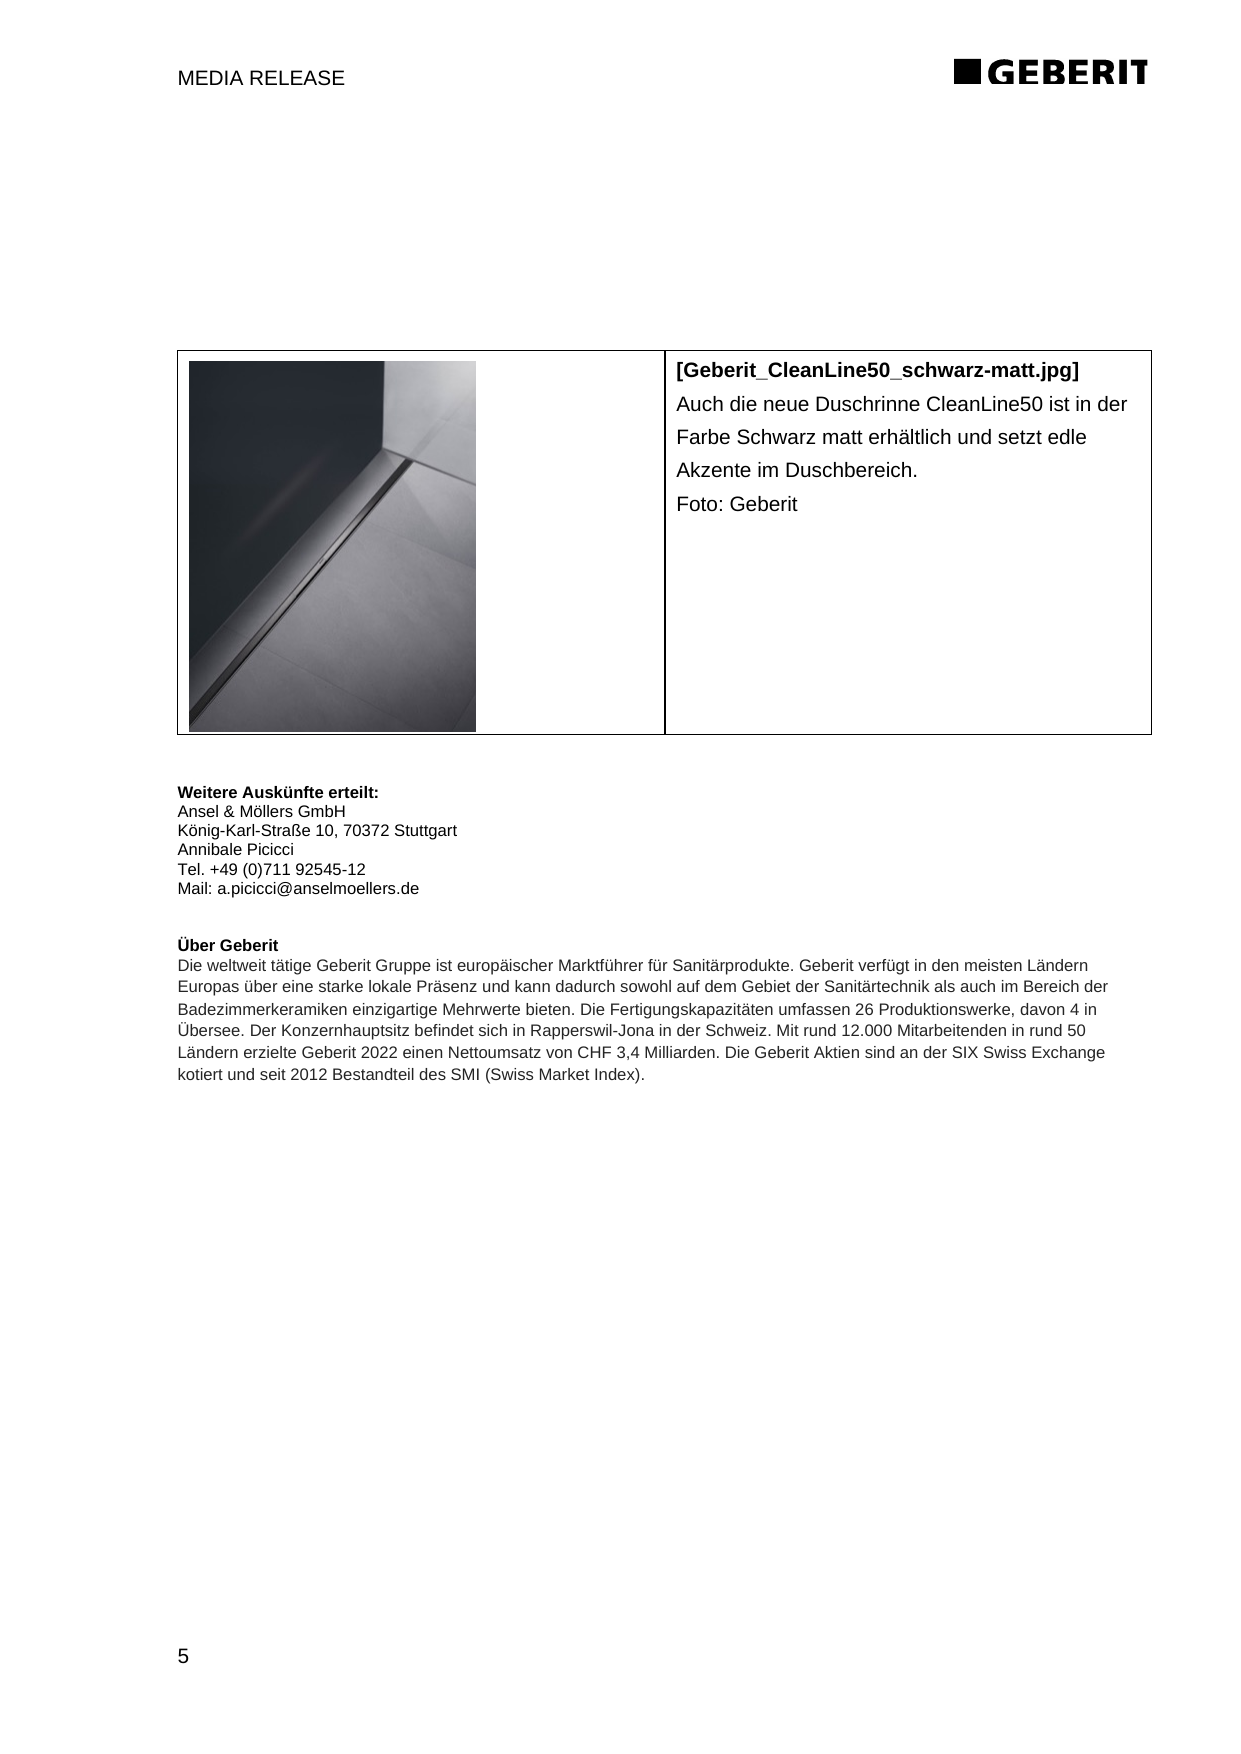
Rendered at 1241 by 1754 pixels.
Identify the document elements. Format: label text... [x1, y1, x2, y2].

table_cell [178, 351, 664, 734]
text Über Geberit [177, 936, 1152, 955]
text Ansel & Möllers GmbH König-Karl-Straße 10, 70372 Stuttgart Annibale Picicci Tel. +49 (0)711 92545-12 [177, 802, 1152, 878]
table_cell [Geberit_CleanLine50_schwarz-matt.jpg] Auch die neue Duschrinne CleanLine50 ist in der Farbe Schwarz matt erhältlich und setzt edle Akzente im Duschbereich. Foto: Geberit [666, 351, 1151, 734]
text Die weltweit tätige Geberit Gruppe ist europäischer Marktführer für Sanitärprodukte. Geberit verfügt in den meisten Ländern Europas über eine starke lokale Präsenz und kann dadurch sowohl auf dem Gebiet der Sanitärtechnik als auch im Bereich der Badezimmerkeramiken einzigartige Mehrwerte bieten. Die Fertigungskapazitäten umfassen 26 Produktionswerke, davon 4 in Übersee. Der Konzernhauptsitz befindet sich in Rapperswil-Jona in der Schweiz. Mit rund 12.000 Mitarbeitenden in rund 50 Ländern erzielte Geberit 2022 einen Nettoumsatz von CHF 3,4 Milliarden. Die Geberit Aktien sind an der SIX Swiss Exchange kotiert und seit 2012 Bestandteil des SMI (Swiss Market Index). [177, 955, 1152, 1084]
picture [189, 361, 476, 732]
picture [953, 58, 1148, 84]
text Mail: a.picicci@anselmoellers.de [177, 878, 1152, 898]
text Weitere Auskünfte erteilt: [177, 783, 1152, 802]
